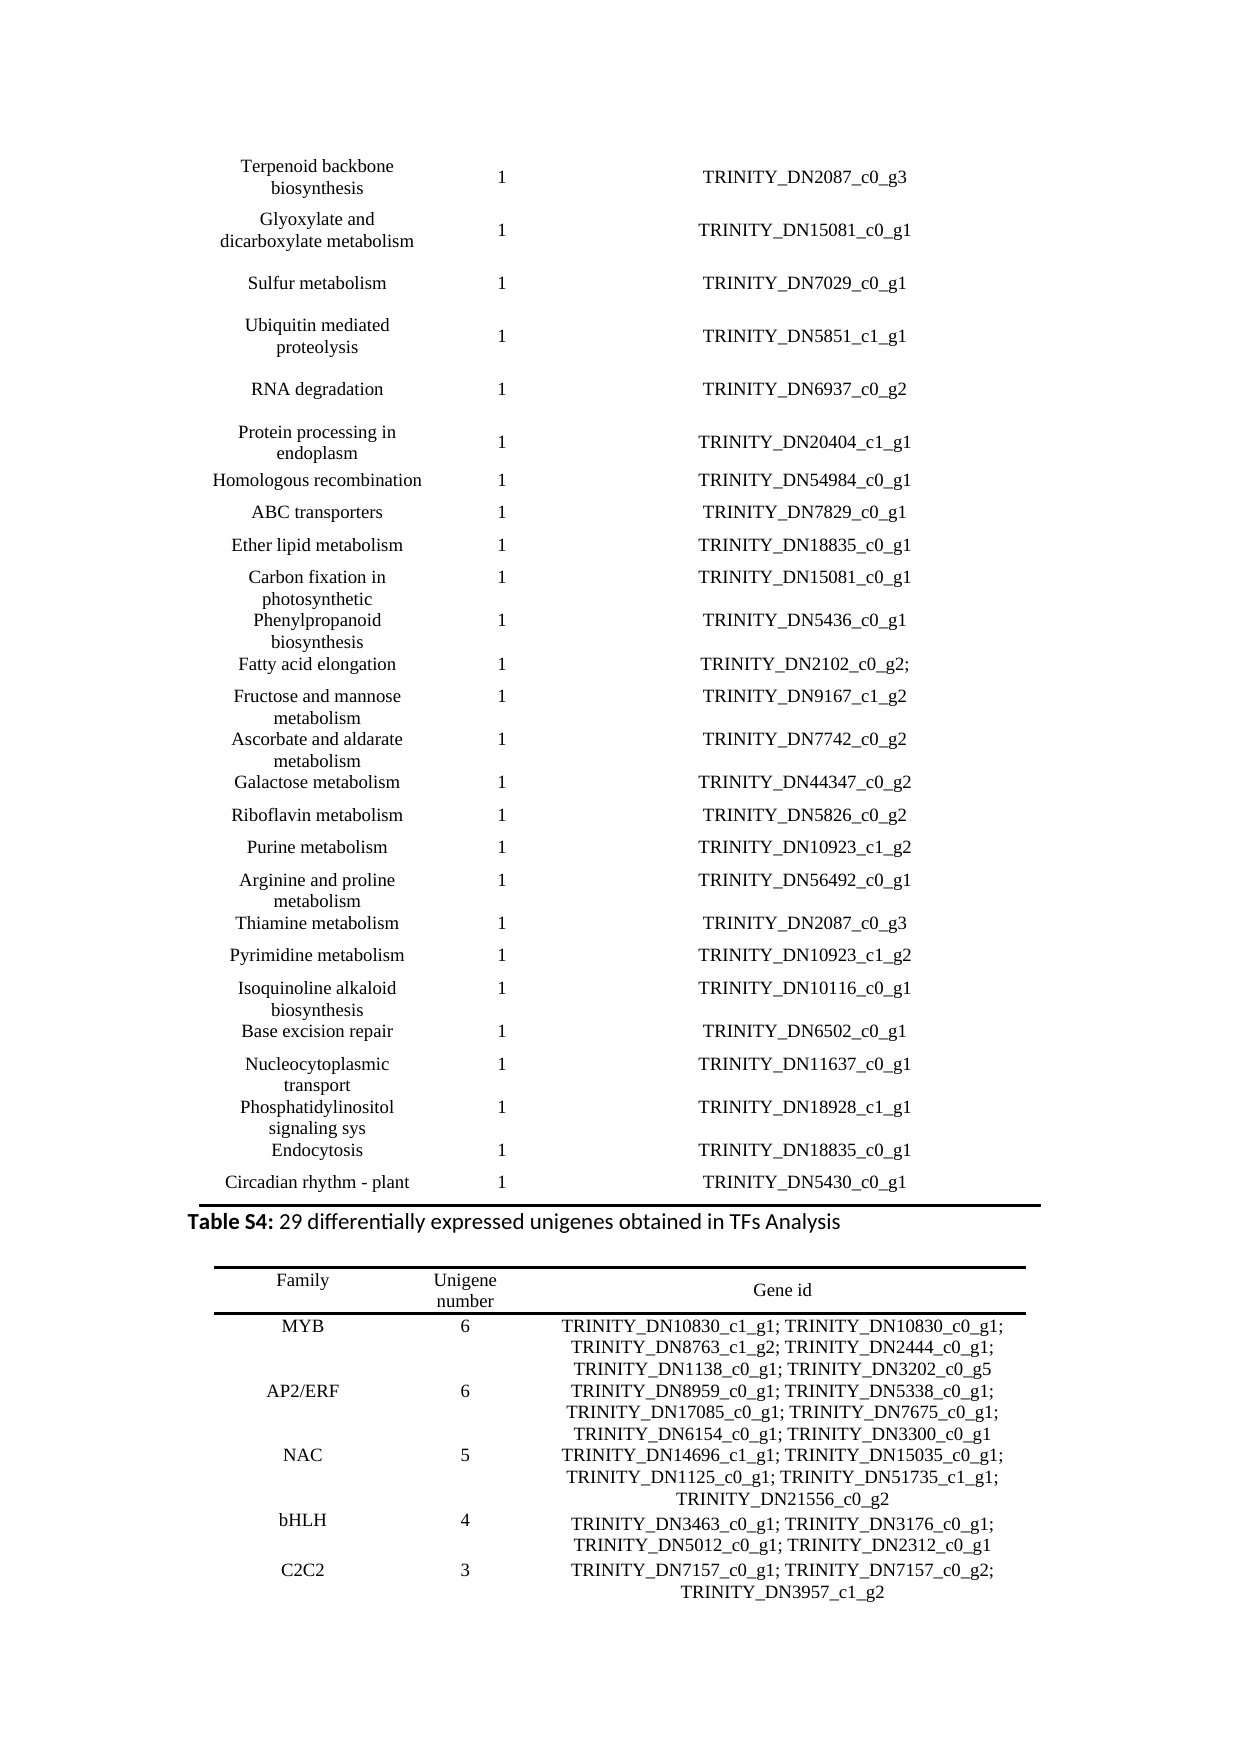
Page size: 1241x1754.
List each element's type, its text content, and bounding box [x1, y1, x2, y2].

table_cell TRINITY_DN5851_c1_g1 [568, 309, 1041, 362]
table_cell Fatty acid elongation [199, 653, 435, 685]
table_cell 1 [435, 653, 568, 685]
table_cell 1 [435, 804, 568, 836]
table_cell TRINITY_DN18835_c0_g1 [568, 534, 1041, 566]
table_cell 1 [435, 1096, 568, 1139]
table_cell 1 [435, 771, 568, 804]
table_cell 1 [435, 912, 568, 944]
table_cell Purine metabolism [199, 836, 435, 869]
table_cell TRINITY_DN10830_c1_g1; TRINITY_DN10830_c0_g1; TRINITY_DN8763_c1_g2; TRINITY_DN2444_c0_g1; TRINITY_DN1138_c0_g1; TRINITY_DN3202_c0_g5 [539, 1315, 1026, 1379]
table_cell TRINITY_DN56492_c0_g1 [568, 869, 1041, 912]
table_cell TRINITY_DN7157_c0_g1; TRINITY_DN7157_c0_g2; TRINITY_DN3957_c1_g2 [539, 1559, 1026, 1602]
table_cell Base excision repair [199, 1020, 435, 1052]
table_cell TRINITY_DN2087_c0_g3 [568, 912, 1041, 944]
table_cell 6 [391, 1315, 539, 1379]
table_cell 6 [391, 1380, 539, 1444]
table_cell Nucleocytoplasmic transport [199, 1053, 435, 1096]
table_cell 1 [435, 416, 568, 469]
table_cell 1 [435, 1171, 568, 1204]
table_cell 1 [435, 609, 568, 652]
table_cell AP2/ERF [214, 1380, 391, 1444]
table_cell 1 [435, 977, 568, 1020]
table_cell TRINITY_DN5436_c0_g1 [568, 609, 1041, 652]
table_cell Endocytosis [199, 1139, 435, 1171]
table_cell 1 [435, 363, 568, 416]
table_cell Arginine and proline metabolism [199, 869, 435, 912]
table_cell Phosphatidylinositol signaling sys [199, 1096, 435, 1139]
table_cell 1 [435, 203, 568, 256]
table_cell MYB [214, 1315, 391, 1379]
table_cell 1 [435, 566, 568, 609]
table_cell Ether lipid metabolism [199, 534, 435, 566]
table_cell Circadian rhythm - plant [199, 1171, 435, 1204]
table_cell TRINITY_DN18928_c1_g1 [568, 1096, 1041, 1139]
table_cell Fructose and mannose metabolism [199, 685, 435, 728]
table_cell NAC [214, 1444, 391, 1509]
table_cell TRINITY_DN6937_c0_g2 [568, 363, 1041, 416]
table_header Gene id [539, 1269, 1026, 1312]
table_cell 1 [435, 150, 568, 203]
table_cell TRINITY_DN7742_c0_g2 [568, 728, 1041, 771]
table_header Unigene number [391, 1269, 539, 1312]
table_cell 1 [435, 869, 568, 912]
table_cell TRINITY_DN15081_c0_g1 [568, 203, 1041, 256]
table_cell Pyrimidine metabolism [199, 944, 435, 977]
table_cell 1 [435, 836, 568, 869]
table_cell 1 [435, 1020, 568, 1052]
table_cell Carbon fixation in photosynthetic [199, 566, 435, 609]
table_cell Galactose metabolism [199, 771, 435, 804]
text Table S4: 29 differentially expressed unigenes obtained in TFs Analysis [187, 1207, 1053, 1235]
table_cell 1 [435, 469, 568, 501]
table_cell 4 [391, 1509, 539, 1559]
table_cell TRINITY_DN8959_c0_g1; TRINITY_DN5338_c0_g1; TRINITY_DN17085_c0_g1; TRINITY_DN7675_c0_g1; TRINITY_DN6154_c0_g1; TRINITY_DN3300_c0_g1 [539, 1380, 1026, 1444]
table_cell TRINITY_DN10923_c1_g2 [568, 944, 1041, 977]
table_cell TRINITY_DN7029_c0_g1 [568, 256, 1041, 309]
table_cell 1 [435, 309, 568, 362]
table_cell 1 [435, 1139, 568, 1171]
table_cell Homologous recombination [199, 469, 435, 501]
table_cell Ubiquitin mediated proteolysis [199, 309, 435, 362]
table_cell Riboflavin metabolism [199, 804, 435, 836]
table_cell TRINITY_DN18835_c0_g1 [568, 1139, 1041, 1171]
table_cell 1 [435, 944, 568, 977]
table_cell TRINITY_DN2087_c0_g3 [568, 150, 1041, 203]
table_cell Glyoxylate and dicarboxylate metabolism [199, 203, 435, 256]
table_cell ABC transporters [199, 501, 435, 534]
table_cell Phenylpropanoid biosynthesis [199, 609, 435, 652]
table_cell 1 [435, 1053, 568, 1096]
table_cell TRINITY_DN9167_c1_g2 [568, 685, 1041, 728]
table_cell 1 [435, 728, 568, 771]
table_cell Sulfur metabolism [199, 256, 435, 309]
table_cell TRINITY_DN5430_c0_g1 [568, 1171, 1041, 1204]
table_cell RNA degradation [199, 363, 435, 416]
table_cell TRINITY_DN54984_c0_g1 [568, 469, 1041, 501]
table_cell Terpenoid backbone biosynthesis [199, 150, 435, 203]
table_cell 3 [391, 1559, 539, 1602]
table_cell 1 [435, 256, 568, 309]
table_cell 5 [391, 1444, 539, 1509]
table_cell Ascorbate and aldarate metabolism [199, 728, 435, 771]
table_cell TRINITY_DN3463_c0_g1; TRINITY_DN3176_c0_g1; TRINITY_DN5012_c0_g1; TRINITY_DN2312_c0_g1 [539, 1509, 1026, 1559]
table_cell Thiamine metabolism [199, 912, 435, 944]
table_cell 1 [435, 534, 568, 566]
table_cell TRINITY_DN11637_c0_g1 [568, 1053, 1041, 1096]
table_cell TRINITY_DN5826_c0_g2 [568, 804, 1041, 836]
table_header Family [214, 1269, 391, 1312]
table_cell 1 [435, 685, 568, 728]
table_cell TRINITY_DN10923_c1_g2 [568, 836, 1041, 869]
table_cell TRINITY_DN20404_c1_g1 [568, 416, 1041, 469]
table_cell bHLH [214, 1509, 391, 1559]
table_cell TRINITY_DN7829_c0_g1 [568, 501, 1041, 534]
table_cell TRINITY_DN14696_c1_g1; TRINITY_DN15035_c0_g1; TRINITY_DN1125_c0_g1; TRINITY_DN51735_c1_g1; TRINITY_DN21556_c0_g2 [539, 1444, 1026, 1509]
table_cell Protein processing in endoplasm [199, 416, 435, 469]
table_cell 1 [435, 501, 568, 534]
table_cell TRINITY_DN6502_c0_g1 [568, 1020, 1041, 1052]
table_cell TRINITY_DN15081_c0_g1 [568, 566, 1041, 609]
table_cell TRINITY_DN2102_c0_g2; [568, 653, 1041, 685]
table_cell TRINITY_DN44347_c0_g2 [568, 771, 1041, 804]
table_cell C2C2 [214, 1559, 391, 1602]
table_cell TRINITY_DN10116_c0_g1 [568, 977, 1041, 1020]
table_cell Isoquinoline alkaloid biosynthesis [199, 977, 435, 1020]
